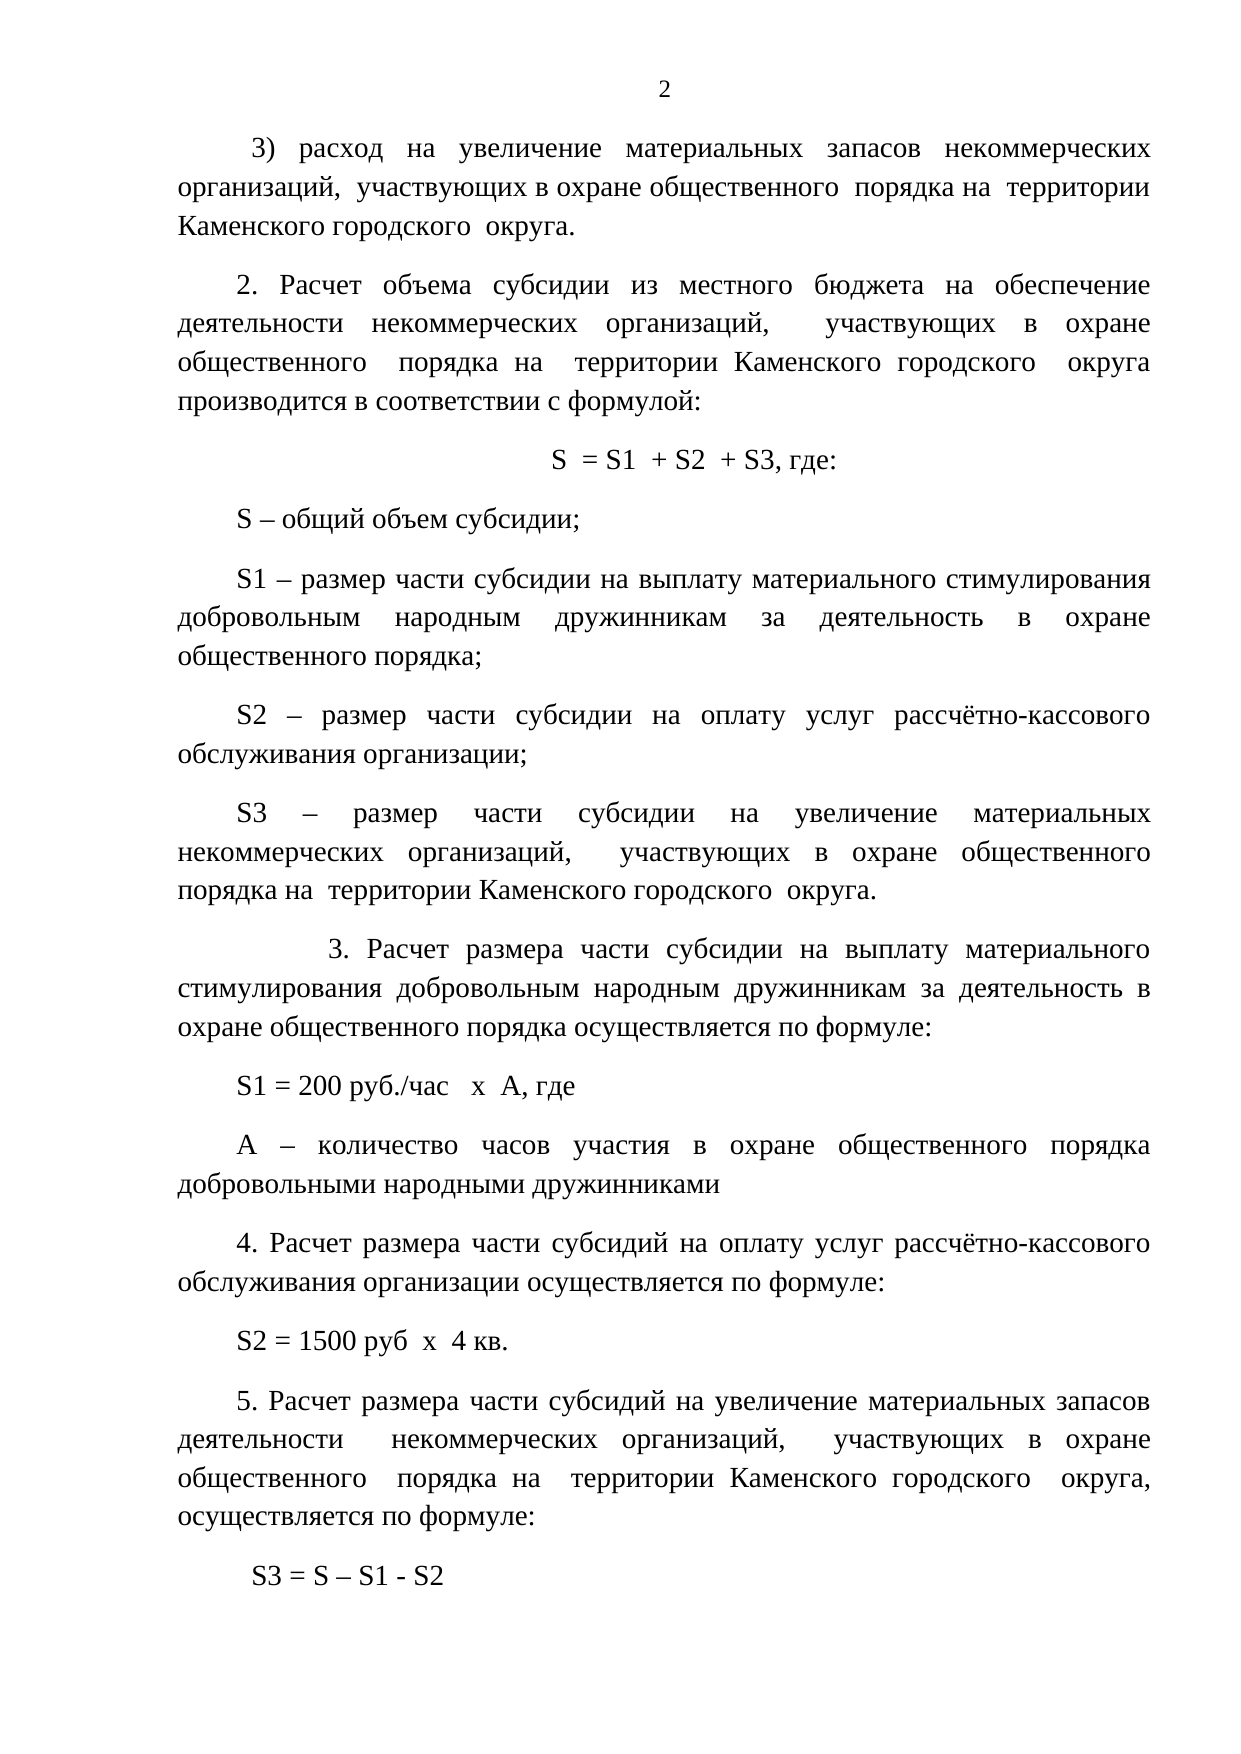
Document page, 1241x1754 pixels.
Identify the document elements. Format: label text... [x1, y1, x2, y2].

text S3 = S – S1 - S2 [177, 1558, 1152, 1591]
text S2 = 1500 руб х 4 кв. [177, 1323, 1152, 1357]
text S3 – размер части субсидии на увеличение материальных некоммерческих организаций, участвующих в охране общественного порядка на территории Каменского городского округа. [177, 795, 1152, 906]
text S = S1 + S2 + S3, где: [177, 442, 1152, 476]
text 3. Расчет размера части субсидии на выплату материального стимулирования добровольным народным дружинникам за деятельность в охране общественного порядка осуществляется по формуле: [177, 932, 1152, 1042]
text S – общий объем субсидии; [177, 501, 1152, 535]
text S1 = 200 руб./час х А, где [177, 1068, 1152, 1102]
text S1 – размер части субсидии на выплату материального стимулирования добровольным народным дружинникам за деятельность в охране общественного порядка; [177, 561, 1152, 671]
text А – количество часов участия в охране общественного порядка добровольными народными дружинниками [177, 1127, 1152, 1199]
text 5. Расчет размера части субсидий на увеличение материальных запасов деятельности некоммерческих организаций, участвующих в охране общественного порядка на территории Каменского городского округа, осуществляется по формуле: [177, 1383, 1152, 1532]
text S2 – размер части субсидии на оплату услуг рассчётно-кассового обслуживания организации; [177, 697, 1152, 769]
text 2. Расчет объема субсидии из местного бюджета на обеспечение деятельности некоммерческих организаций, участвующих в охране общественного порядка на территории Каменского городского округа производится в соответствии с формулой: [177, 267, 1152, 416]
text 3) расход на увеличение материальных запасов некоммерческих организаций, участвующих в охране общественного порядка на территории Каменского городского округа. [177, 131, 1152, 241]
text 4. Расчет размера части субсидий на оплату услуг рассчётно-кассового обслуживания организации осуществляется по формуле: [177, 1225, 1152, 1297]
